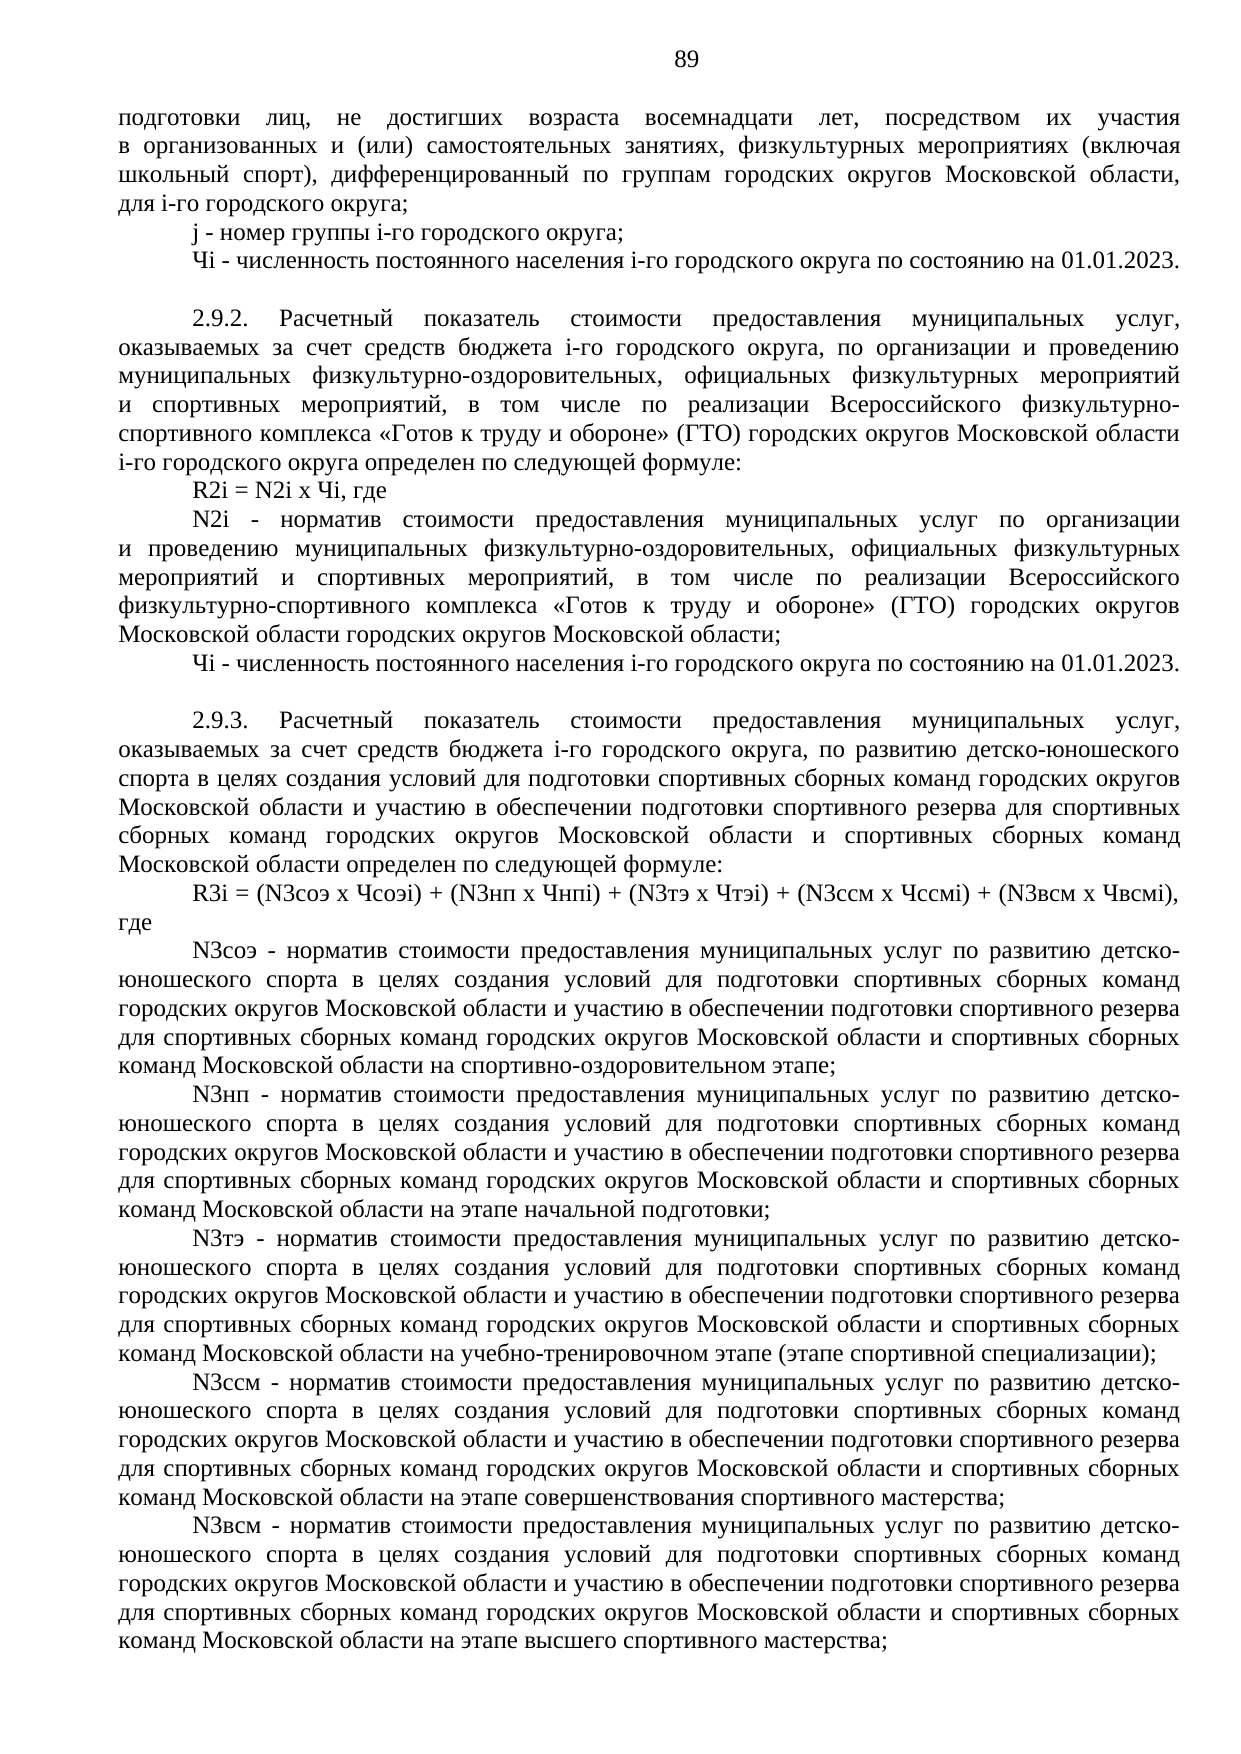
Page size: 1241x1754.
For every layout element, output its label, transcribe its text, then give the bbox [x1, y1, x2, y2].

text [118, 102, 1181, 217]
text N3тэ - норматив стоимости предоставления муниципальных услуг по развитию детско-юношеского спорта в целях создания условий для подготовки спортивных сборных команд городских округов Московской области и участию в обеспечении подготовки спортивного резерва для спортивных сборных команд городских округов Московской области и спортивных сборных команд Московской области на учебно-тренировочном этапе (этапе спортивной специализации); [118, 1223, 1181, 1367]
text Чi - численность постоянного населения i-го городского округа по состоянию на 01.01.2023. [118, 648, 1181, 677]
text N3соэ - норматив стоимости предоставления муниципальных услуг по развитию детско-юношеского спорта в целях создания условий для подготовки спортивных сборных команд городских округов Московской области и участию в обеспечении подготовки спортивного резерва для спортивных сборных команд городских округов Московской области и спортивных сборных команд Московской области на спортивно-оздоровительном этапе; [118, 936, 1181, 1079]
text N2i - норматив стоимости предоставления муниципальных услуг по организации и проведению муниципальных физкультурно-оздоровительных, официальных физкультурных мероприятий и спортивных мероприятий, в том числе по реализации Всероссийского физкультурно-спортивного комплекса «Готов к труду и обороне» (ГТО) городских округов Московской области городских округов Московской области; [118, 504, 1181, 648]
text R3i = (N3соэ x Чсоэi) + (N3нп x Чнпi) + (N3тэ x Чтэi) + (N3ссм x Чссмi) + (N3всм x Чвсмi), где [118, 878, 1181, 936]
text Чi - численность постоянного населения i-го городского округа по состоянию на 01.01.2023. [118, 246, 1181, 274]
text R2i = N2i x Чi, где [118, 476, 1181, 504]
text 2.9.3. Расчетный показатель стоимости предоставления муниципальных услуг, оказываемых за счет средств бюджета i-го городского округа, по развитию детско-юношеского спорта в целях создания условий для подготовки спортивных сборных команд городских округов Московской области и участию в обеспечении подготовки спортивного резерва для спортивных сборных команд городских округов Московской области и спортивных сборных команд Московской области определен по следующей формуле: [118, 706, 1181, 878]
text N3ссм - норматив стоимости предоставления муниципальных услуг по развитию детско-юношеского спорта в целях создания условий для подготовки спортивных сборных команд городских округов Московской области и участию в обеспечении подготовки спортивного резерва для спортивных сборных команд городских округов Московской области и спортивных сборных команд Московской области на этапе совершенствования спортивного мастерства; [118, 1367, 1181, 1511]
text N3всм - норматив стоимости предоставления муниципальных услуг по развитию детско-юношеского спорта в целях создания условий для подготовки спортивных сборных команд городских округов Московской области и участию в обеспечении подготовки спортивного резерва для спортивных сборных команд городских округов Московской области и спортивных сборных команд Московской области на этапе высшего спортивного мастерства; [118, 1511, 1181, 1654]
text N3нп - норматив стоимости предоставления муниципальных услуг по развитию детско-юношеского спорта в целях создания условий для подготовки спортивных сборных команд городских округов Московской области и участию в обеспечении подготовки спортивного резерва для спортивных сборных команд городских округов Московской области и спортивных сборных команд Московской области на этапе начальной подготовки; [118, 1079, 1181, 1223]
text 2.9.2. Расчетный показатель стоимости предоставления муниципальных услуг, оказываемых за счет средств бюджета i-го городского округа, по организации и проведению муниципальных физкультурно-оздоровительных, официальных физкультурных мероприятий и спортивных мероприятий, в том числе по реализации Всероссийского физкультурно-спортивного комплекса «Готов к труду и обороне» (ГТО) городских округов Московской области i-го городского округа определен по следующей формуле: [118, 303, 1181, 476]
text j - номер группы i-го городского округа; [118, 217, 1181, 246]
